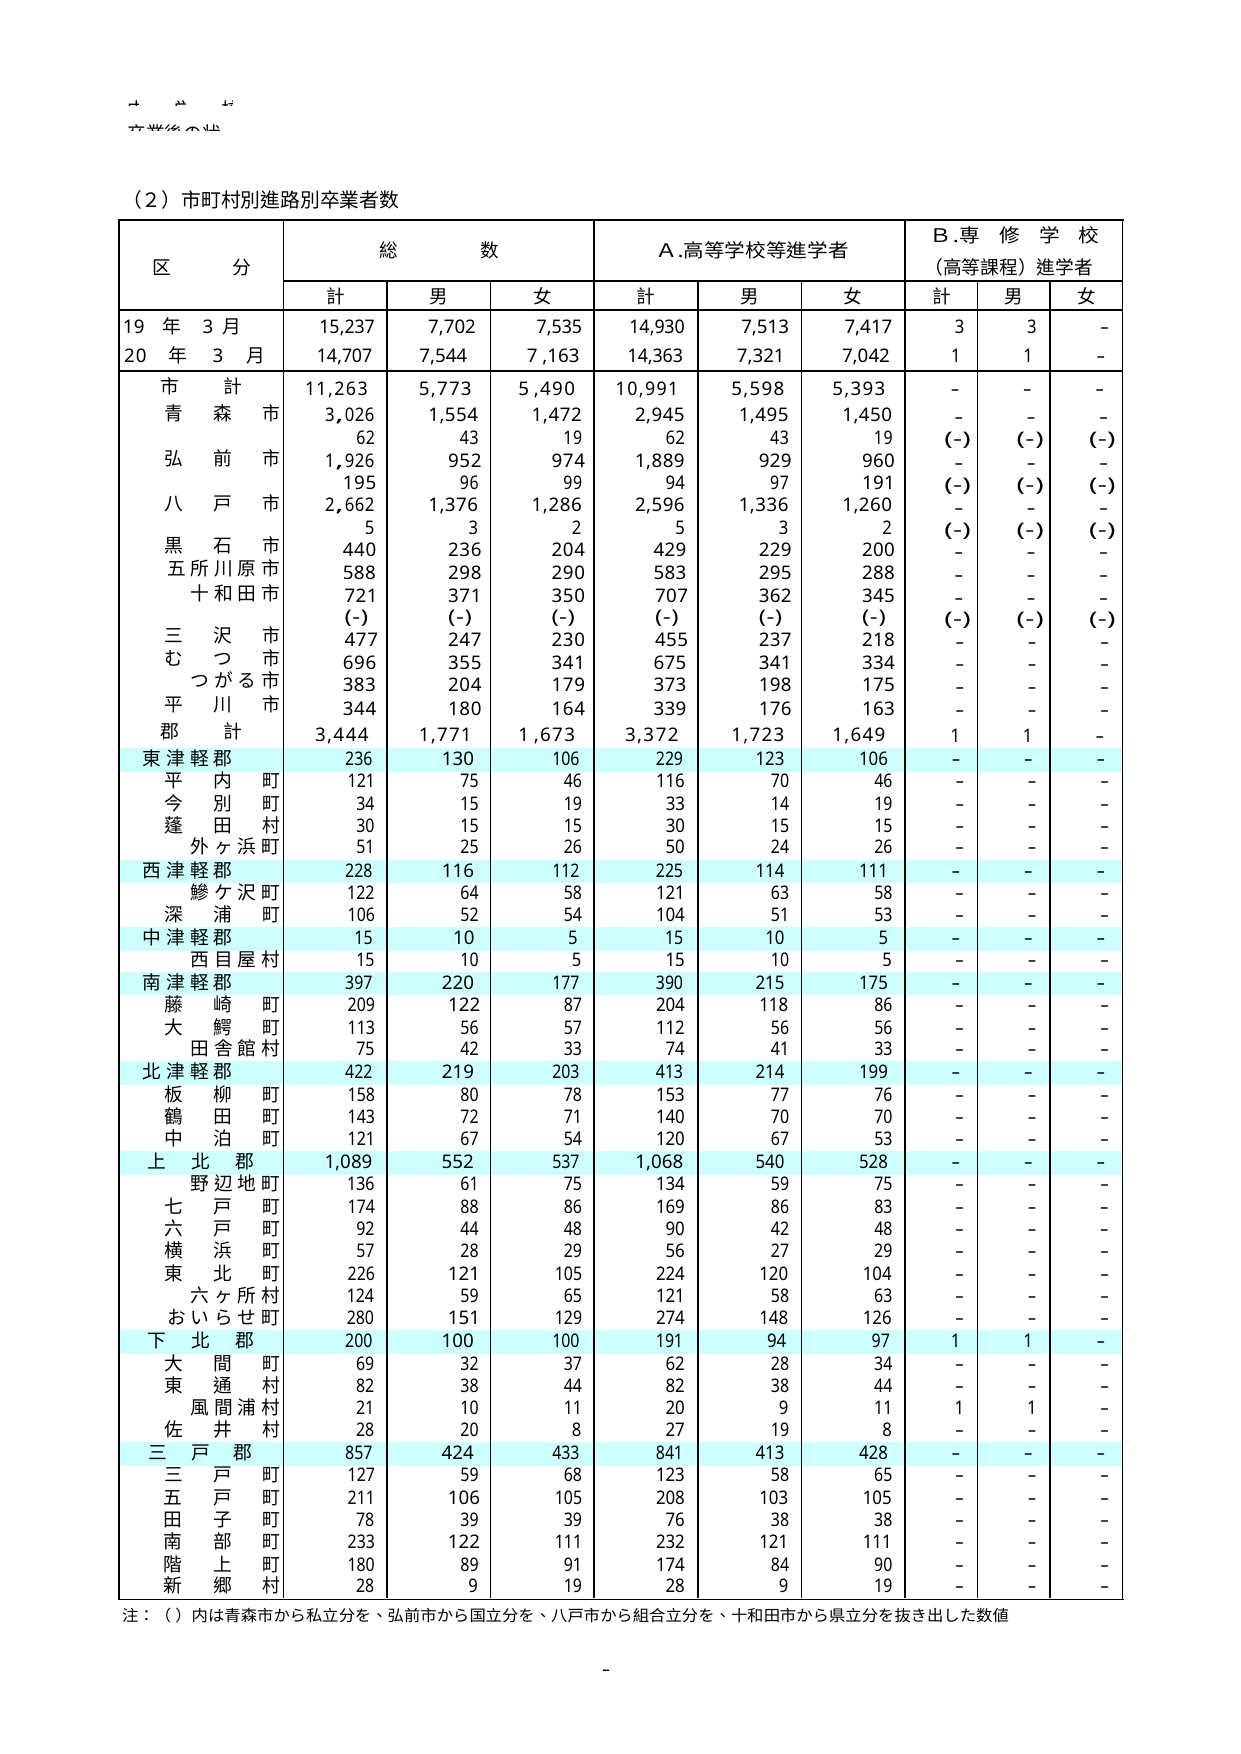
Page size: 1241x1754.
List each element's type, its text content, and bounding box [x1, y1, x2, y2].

table_cell 433 [491, 1442, 593, 1466]
table_cell 37 [491, 1354, 593, 1376]
table_cell 86 [802, 995, 904, 1018]
table_cell - - (-) - (-) - (-) - - - (-) - - - - - [1051, 372, 1122, 748]
table_cell 西 目 屋 村 [120, 951, 283, 972]
table_header Ｂ.専 修 学 校 （高等課程）進学者 [906, 221, 1122, 280]
table_cell 86 [699, 1197, 801, 1219]
table_cell 180 [284, 1555, 386, 1577]
table_cell 151 [388, 1309, 490, 1330]
text 注：（ ）内は青森市から私立分を、弘前市から国立分を、八戸市から組合立分を、十和田市から県立分を抜き出した数値 [122, 1605, 1169, 1626]
table_cell 121 [284, 772, 386, 794]
table_cell - [906, 1130, 977, 1151]
table_cell 122 [388, 1533, 490, 1555]
table_cell 19 [802, 1578, 904, 1598]
table_cell 100 [491, 1330, 593, 1354]
table_cell 39 [388, 1510, 490, 1533]
table_cell 122 [388, 995, 490, 1018]
table_cell 三 戸 郡 [120, 1442, 283, 1466]
table_cell 横 浜 町 [120, 1242, 283, 1264]
table_cell 19 [802, 794, 904, 816]
table_cell 20 [388, 1421, 490, 1442]
table_cell 中 泊 町 [120, 1130, 283, 1151]
table_cell - [978, 1018, 1049, 1040]
table_cell - [1051, 1197, 1122, 1219]
table_cell 蓬 田 村 [120, 816, 283, 839]
table_cell - [978, 927, 1049, 951]
table_cell 27 [699, 1242, 801, 1264]
table_cell 15 [284, 951, 386, 972]
table_cell 三 戸 町 [120, 1466, 283, 1488]
table_cell 70 [699, 1108, 801, 1130]
table_cell 56 [595, 1242, 697, 1264]
table_cell 29 [491, 1242, 593, 1264]
table_cell 224 [595, 1264, 697, 1286]
table_cell 佐 井 村 [120, 1421, 283, 1442]
table_cell 62 [595, 1354, 697, 1376]
table_cell 537 [491, 1151, 593, 1175]
table_cell - [978, 884, 1049, 906]
table_cell - [978, 1061, 1049, 1085]
table_cell - [1051, 1466, 1122, 1488]
table_cell 44 [491, 1376, 593, 1398]
table_cell 428 [802, 1442, 904, 1466]
table_cell 106 [802, 748, 904, 772]
table_cell 120 [595, 1130, 697, 1151]
table_cell - [978, 1151, 1049, 1175]
table_cell 15 [388, 816, 490, 839]
table_cell 5,598 1,495 43 929 97 1,336 3 229 295 362 (-) 237 341 198 176 1,723 [699, 372, 801, 748]
table_cell - [1051, 1510, 1122, 1533]
table_cell - [1051, 1151, 1122, 1175]
table_cell 90 [802, 1555, 904, 1577]
table_cell - [906, 772, 977, 794]
table_cell 56 [699, 1018, 801, 1040]
table_cell 121 [388, 1264, 490, 1286]
table_cell 528 [802, 1151, 904, 1175]
table_cell 191 [595, 1330, 697, 1354]
table_cell - [978, 1510, 1049, 1533]
table_cell 215 [699, 972, 801, 995]
table_cell - [978, 816, 1049, 839]
table_cell 15 [595, 927, 697, 951]
table_cell 3 [978, 311, 1049, 340]
table_cell - [906, 1264, 977, 1286]
table_cell 127 [284, 1466, 386, 1488]
table_cell 83 [802, 1197, 904, 1219]
table_cell 118 [699, 995, 801, 1018]
table_cell - [906, 951, 977, 972]
table_cell 20 [595, 1398, 697, 1421]
table_cell 14,707 [284, 340, 386, 370]
table_cell 8 [491, 1421, 593, 1442]
table_cell 28 [284, 1421, 386, 1442]
table_cell 10 [699, 927, 801, 951]
table_cell - [906, 1061, 977, 1085]
table_cell - [1051, 927, 1122, 951]
table_cell - [906, 839, 977, 860]
table_cell 風 間 浦 村 [120, 1398, 283, 1421]
table_cell 29 [802, 1242, 904, 1264]
table_cell 122 [284, 884, 386, 906]
table_cell 鰺 ケ 沢 町 [120, 884, 283, 906]
table_cell 黒 石 市 [120, 526, 283, 559]
table_cell 100 [388, 1330, 490, 1354]
table_cell - [1051, 1108, 1122, 1130]
table_cell 33 [802, 1040, 904, 1061]
table_cell 413 [595, 1061, 697, 1085]
table_cell - [906, 1421, 977, 1442]
table_cell - [906, 1578, 977, 1598]
table_cell - [906, 816, 977, 839]
table_cell 33 [595, 794, 697, 816]
table_cell - [906, 1197, 977, 1219]
table_cell 58 [491, 884, 593, 906]
table_cell 三 沢 市 [120, 615, 283, 649]
table_cell - [1051, 1040, 1122, 1061]
table_cell 86 [491, 1197, 593, 1219]
table_cell 24 [699, 839, 801, 860]
table_cell 552 [388, 1151, 490, 1175]
table_cell 五 所 川 原 市 [120, 559, 283, 581]
table_cell つ が る 市 [120, 671, 283, 693]
table_cell - [978, 1108, 1049, 1130]
table_cell 1 [978, 340, 1049, 370]
table_cell 78 [491, 1085, 593, 1107]
table_cell 男 [978, 282, 1049, 309]
table_cell - [1051, 748, 1122, 772]
table_cell 北 津 軽 郡 [120, 1061, 283, 1085]
table_cell 大 間 町 [120, 1354, 283, 1376]
table_cell 弘 前 市 [120, 436, 283, 481]
table_cell - [906, 860, 977, 883]
table_cell 106 [491, 748, 593, 772]
table_cell - [906, 884, 977, 906]
table_cell 42 [699, 1219, 801, 1242]
table_cell 男 [699, 282, 801, 309]
table_cell 57 [491, 1018, 593, 1040]
table_cell 113 [284, 1018, 386, 1040]
table_cell 123 [699, 748, 801, 772]
table_cell 53 [802, 1130, 904, 1151]
table_cell - [1051, 1061, 1122, 1085]
table_cell 5,773 1,554 43 952 96 1,376 3 236 298 371 (-) 247 355 204 180 1,771 [388, 372, 490, 748]
table_cell 15 [388, 794, 490, 816]
table_cell 7,513 [699, 311, 801, 340]
table_cell 204 [595, 995, 697, 1018]
table_cell 153 [595, 1085, 697, 1107]
table_cell 84 [699, 1555, 801, 1577]
table_cell - [1051, 1533, 1122, 1555]
table_cell 106 [284, 906, 386, 927]
table_cell 58 [699, 1286, 801, 1309]
table_cell - [906, 1510, 977, 1533]
table_cell 56 [802, 1018, 904, 1040]
table_cell 203 [491, 1061, 593, 1085]
table_cell 15 [699, 816, 801, 839]
table_cell 214 [699, 1061, 801, 1085]
table_cell 68 [491, 1466, 593, 1488]
table_cell - [978, 1264, 1049, 1286]
table_cell 19 [491, 1578, 593, 1598]
table_cell - [1051, 860, 1122, 883]
table_cell 5,393 1,450 19 960 191 1,260 2 200 288 345 (-) 218 334 175 163 1,649 [802, 372, 904, 748]
table_cell 26 [491, 839, 593, 860]
table_cell 121 [284, 1130, 386, 1151]
table_cell - [906, 1354, 977, 1376]
table_cell お い ら せ 町 [120, 1309, 283, 1330]
table_cell 19 [491, 794, 593, 816]
table_cell - [1051, 839, 1122, 860]
table_cell 105 [491, 1264, 593, 1286]
table_cell 計 [595, 282, 697, 309]
table_cell 94 [699, 1330, 801, 1354]
table_cell - [906, 1018, 977, 1040]
table_cell - [978, 1085, 1049, 1107]
table_cell 14 [699, 794, 801, 816]
table_cell 219 [388, 1061, 490, 1085]
table_cell 今 別 町 [120, 794, 283, 816]
table_cell - [978, 1219, 1049, 1242]
table_cell 77 [699, 1085, 801, 1107]
table_cell 397 [284, 972, 386, 995]
table_cell 53 [802, 906, 904, 927]
table_cell - [1051, 1175, 1122, 1197]
table_cell 104 [595, 906, 697, 927]
table_cell 58 [802, 884, 904, 906]
table_cell 112 [595, 1018, 697, 1040]
table_cell 54 [491, 1130, 593, 1151]
table_cell 28 [284, 1578, 386, 1598]
table_cell 65 [802, 1466, 904, 1488]
table_cell 63 [802, 1286, 904, 1309]
table_cell 15 [595, 951, 697, 972]
table_cell 上 北 郡 [120, 1151, 283, 1175]
table_cell 27 [595, 1421, 697, 1442]
table_cell 75 [388, 772, 490, 794]
table_cell 50 [595, 839, 697, 860]
table_cell 西 津 軽 郡 [120, 860, 283, 883]
table_cell - [978, 1442, 1049, 1466]
table_cell 7,417 [802, 311, 904, 340]
table_cell - [906, 1151, 977, 1175]
table_cell 103 [699, 1488, 801, 1510]
table_cell - [978, 1197, 1049, 1219]
table_cell 280 [284, 1309, 386, 1330]
table_cell - [1051, 1085, 1122, 1107]
table_cell 274 [595, 1309, 697, 1330]
table_cell - [906, 1242, 977, 1264]
table_cell 平 内 町 [120, 772, 283, 794]
table_cell 70 [802, 1108, 904, 1130]
table_cell 外 ヶ 浜 町 [120, 839, 283, 860]
table_cell 116 [595, 772, 697, 794]
table_cell 階 上 町 [120, 1555, 283, 1577]
table_cell 209 [284, 995, 386, 1018]
table_cell 121 [699, 1533, 801, 1555]
table_cell 54 [491, 906, 593, 927]
table_cell 422 [284, 1061, 386, 1085]
table_cell 67 [699, 1130, 801, 1151]
table_cell 44 [802, 1376, 904, 1398]
table_cell 30 [595, 816, 697, 839]
table_cell - [1051, 772, 1122, 794]
table_cell - - (-) - (-) - (-) - - - (-) - - - - 1 [906, 372, 977, 748]
table_cell - [1051, 951, 1122, 972]
table_cell 五 戸 町 [120, 1488, 283, 1510]
table_cell 5 [491, 951, 593, 972]
table_cell 田 子 町 [120, 1510, 283, 1533]
table_cell 33 [491, 1040, 593, 1061]
table_cell 南 津 軽 郡 [120, 972, 283, 995]
table_cell 74 [595, 1040, 697, 1061]
table_cell 76 [802, 1085, 904, 1107]
table_cell 857 [284, 1442, 386, 1466]
table_cell 9 [699, 1398, 801, 1421]
table_cell - [978, 794, 1049, 816]
table_cell - [1051, 340, 1122, 370]
table_cell - [978, 1421, 1049, 1442]
table_cell - [978, 1130, 1049, 1151]
table_cell 140 [595, 1108, 697, 1130]
table_cell 1 [906, 1330, 977, 1354]
table_cell 7,702 [388, 311, 490, 340]
table_cell - [906, 1219, 977, 1242]
table_cell 199 [802, 1061, 904, 1085]
table_cell 75 [491, 1175, 593, 1197]
table_cell - [906, 995, 977, 1018]
table_cell 鶴 田 町 [120, 1108, 283, 1130]
table_cell 59 [699, 1175, 801, 1197]
table_cell 76 [595, 1510, 697, 1533]
table_cell 28 [388, 1242, 490, 1264]
table_cell 東 通 村 [120, 1376, 283, 1398]
table_cell - [1051, 995, 1122, 1018]
table_cell 169 [595, 1197, 697, 1219]
table_cell 30 [284, 816, 386, 839]
table_cell 南 部 町 [120, 1533, 283, 1555]
table_cell 175 [802, 972, 904, 995]
table_cell 106 [388, 1488, 490, 1510]
table_cell 8 [802, 1421, 904, 1442]
table_cell - [906, 1466, 977, 1488]
table_cell 女 [491, 282, 593, 309]
table_cell 59 [388, 1286, 490, 1309]
table_cell 112 [491, 860, 593, 883]
table_cell 63 [699, 884, 801, 906]
table_cell 105 [802, 1488, 904, 1510]
table_cell - [978, 995, 1049, 1018]
table_cell 十 和 田 市 [120, 581, 283, 615]
table_cell - [1051, 884, 1122, 906]
table_cell 87 [491, 995, 593, 1018]
table_cell 46 [491, 772, 593, 794]
table_cell 7,321 [699, 340, 801, 370]
table_cell - [906, 1108, 977, 1130]
table_cell 90 [595, 1219, 697, 1242]
table_cell - [906, 1085, 977, 1107]
table_cell 15 [802, 816, 904, 839]
table_cell 38 [802, 1510, 904, 1533]
table_cell 38 [388, 1376, 490, 1398]
table_cell 75 [284, 1040, 386, 1061]
table_cell - [978, 1533, 1049, 1555]
table_cell 91 [491, 1555, 593, 1577]
table_cell 5 [802, 951, 904, 972]
table_cell - [1051, 1286, 1122, 1309]
table_cell 女 [802, 282, 904, 309]
table_header 総 [284, 221, 408, 280]
table_cell 42 [388, 1040, 490, 1061]
table_cell - [978, 1488, 1049, 1510]
table_cell 34 [802, 1354, 904, 1376]
table_cell 116 [388, 860, 490, 883]
table_cell 88 [388, 1197, 490, 1219]
table_cell - [1051, 311, 1122, 340]
table_cell 174 [595, 1555, 697, 1577]
table_cell 92 [284, 1219, 386, 1242]
table_cell 5 [491, 927, 593, 951]
table_cell 158 [284, 1085, 386, 1107]
table_cell 19 年 3 月 [120, 311, 283, 340]
table_cell - [1051, 1398, 1122, 1421]
table_cell - [906, 972, 977, 995]
table_cell 111 [491, 1533, 593, 1555]
table_cell 七 戸 町 [120, 1197, 283, 1219]
table_cell 82 [284, 1376, 386, 1398]
table_cell 32 [388, 1354, 490, 1376]
table_cell 26 [802, 839, 904, 860]
table_cell 21 [284, 1398, 386, 1421]
table_cell 1 [906, 340, 977, 370]
table_cell 225 [595, 860, 697, 883]
table_cell - [1051, 1309, 1122, 1330]
table_cell 28 [699, 1354, 801, 1376]
table_cell 130 [388, 748, 490, 772]
table_cell 200 [284, 1330, 386, 1354]
table_header 区 分 [120, 221, 283, 309]
table_cell 10 [388, 927, 490, 951]
table_cell - [906, 1376, 977, 1398]
table_cell 424 [388, 1442, 490, 1466]
table_cell 東 津 軽 郡 [120, 748, 283, 772]
table_cell 八 戸 市 [120, 481, 283, 526]
table_cell - [978, 1466, 1049, 1488]
table_cell 計 [284, 282, 386, 309]
table_cell - [978, 951, 1049, 972]
table_cell 220 [388, 972, 490, 995]
table_cell - [1051, 1442, 1122, 1466]
table_cell - [978, 1286, 1049, 1309]
table_cell 89 [388, 1555, 490, 1577]
table_cell - [1051, 1354, 1122, 1376]
table_cell 藤 崎 町 [120, 995, 283, 1018]
table_cell - [978, 1555, 1049, 1577]
subtitle （２）市町村別進路別卒業者数 [122, 186, 1169, 213]
table_cell - [906, 1175, 977, 1197]
table_cell 61 [388, 1175, 490, 1197]
table_cell - [1051, 1578, 1122, 1598]
table_cell - [906, 927, 977, 951]
table_cell - [978, 1242, 1049, 1264]
table_cell 121 [595, 1286, 697, 1309]
table_cell 14,930 [595, 311, 697, 340]
table_cell 80 [388, 1085, 490, 1107]
table_cell 10 [388, 1398, 490, 1421]
table_cell 57 [284, 1242, 386, 1264]
table_cell 39 [491, 1510, 593, 1533]
table_cell - [1051, 1330, 1122, 1354]
table_cell 233 [284, 1533, 386, 1555]
table_cell - [1051, 1555, 1122, 1577]
table_cell 東 北 町 [120, 1264, 283, 1286]
table_cell 中 津 軽 郡 [120, 927, 283, 951]
table_cell 15,237 [284, 311, 386, 340]
table_cell - [978, 1376, 1049, 1398]
table_cell - [1051, 1018, 1122, 1040]
table_cell 124 [284, 1286, 386, 1309]
table_cell 97 [802, 1330, 904, 1354]
table_cell 136 [284, 1175, 386, 1197]
table_cell 111 [802, 860, 904, 883]
table_cell 75 [802, 1175, 904, 1197]
table_cell - [978, 860, 1049, 883]
table_cell - [906, 1533, 977, 1555]
table_cell 82 [595, 1376, 697, 1398]
table_cell 38 [699, 1510, 801, 1533]
table_cell - [906, 1309, 977, 1330]
table_cell 540 [699, 1151, 801, 1175]
table_cell 7,544 [388, 340, 490, 370]
table_cell - [978, 1309, 1049, 1330]
table_cell - [906, 1555, 977, 1577]
table_cell 48 [802, 1219, 904, 1242]
table_cell 229 [595, 748, 697, 772]
table_cell 413 [699, 1442, 801, 1466]
table_cell 64 [388, 884, 490, 906]
table_cell 841 [595, 1442, 697, 1466]
table_cell 1,068 [595, 1151, 697, 1175]
table_cell 10 [699, 951, 801, 972]
table_cell 38 [699, 1376, 801, 1398]
table_cell 232 [595, 1533, 697, 1555]
table_cell 20 年 3 月 [120, 340, 283, 370]
table_cell 3 [906, 311, 977, 340]
table_cell 69 [284, 1354, 386, 1376]
table_cell 14,363 [595, 340, 697, 370]
table_cell 19 [699, 1421, 801, 1442]
table_cell 51 [699, 906, 801, 927]
table_cell - [978, 906, 1049, 927]
table_cell - [1051, 1242, 1122, 1264]
table_cell 田 舎 館 村 [120, 1040, 283, 1061]
table_cell 78 [284, 1510, 386, 1533]
table_cell 71 [491, 1108, 593, 1130]
table_cell 67 [388, 1130, 490, 1151]
table_cell 15 [491, 816, 593, 839]
table_cell 126 [802, 1309, 904, 1330]
table_cell - [978, 772, 1049, 794]
table_cell 28 [595, 1578, 697, 1598]
table_cell 男 [388, 282, 490, 309]
table_cell む つ 市 [120, 649, 283, 671]
table_cell - [1051, 1130, 1122, 1151]
table_cell 58 [699, 1466, 801, 1488]
table_cell 65 [491, 1286, 593, 1309]
table_cell 5 [802, 927, 904, 951]
table_cell - [978, 1175, 1049, 1197]
table_cell - [978, 1354, 1049, 1376]
table_cell 51 [284, 839, 386, 860]
table_cell 深 浦 町 [120, 906, 283, 927]
table_cell 7,042 [802, 340, 904, 370]
table_cell - [978, 972, 1049, 995]
table_cell 平 川 市 [120, 694, 283, 718]
table_cell 10 [388, 951, 490, 972]
table_cell 121 [595, 884, 697, 906]
table_cell - [1051, 1421, 1122, 1442]
table_cell - [1051, 794, 1122, 816]
table_cell - [906, 794, 977, 816]
table_header Ａ.高等学校等進学者 [595, 221, 904, 280]
table_cell 市 計 [120, 372, 283, 399]
table_cell 129 [491, 1309, 593, 1330]
table_cell 5 ,490 1,472 19 974 99 1,286 2 204 290 350 (-) 230 341 179 164 1 ,673 [491, 372, 593, 748]
table_cell 郡 計 [120, 718, 283, 748]
table_cell 板 柳 町 [120, 1085, 283, 1107]
table_cell 211 [284, 1488, 386, 1510]
table_cell 11 [491, 1398, 593, 1421]
table_cell 新 郷 村 [120, 1578, 283, 1598]
table_cell 48 [491, 1219, 593, 1242]
table_cell 25 [388, 839, 490, 860]
table_cell 177 [491, 972, 593, 995]
table_cell 11 [802, 1398, 904, 1421]
table_cell 9 [699, 1578, 801, 1598]
table_cell - [906, 1488, 977, 1510]
table_cell 44 [388, 1219, 490, 1242]
table_cell - [1051, 1264, 1122, 1286]
table_cell 7,535 [491, 311, 593, 340]
table_cell - [1051, 816, 1122, 839]
table_cell - [1051, 1488, 1122, 1510]
table_cell 10,991 2,945 62 1,889 94 2,596 5 429 583 707 (-) 455 675 373 339 3,372 [595, 372, 697, 748]
table_cell 7 ,163 [491, 340, 593, 370]
table_cell 114 [699, 860, 801, 883]
table_cell 9 [388, 1578, 490, 1598]
table_cell 148 [699, 1309, 801, 1330]
table_cell 120 [699, 1264, 801, 1286]
table_cell 174 [284, 1197, 386, 1219]
table_cell 1 [978, 1398, 1049, 1421]
table_cell - [906, 1442, 977, 1466]
table_cell 70 [699, 772, 801, 794]
table_cell - [978, 748, 1049, 772]
table_cell 計 [906, 282, 977, 309]
table_cell 11,263 3,026 62 1,926 195 2,662 5 440 588 721 (-) 477 696 383 344 3,444 [284, 372, 386, 748]
table_cell 下 北 郡 [120, 1330, 283, 1354]
table_cell 六 ヶ 所 村 [120, 1286, 283, 1309]
table_cell 105 [491, 1488, 593, 1510]
table_cell - [1051, 1219, 1122, 1242]
table_cell 226 [284, 1264, 386, 1286]
table_cell 1,089 [284, 1151, 386, 1175]
table_cell 111 [802, 1533, 904, 1555]
table_cell - [1051, 972, 1122, 995]
table_cell 59 [388, 1466, 490, 1488]
table_cell 34 [284, 794, 386, 816]
table_cell 72 [388, 1108, 490, 1130]
table_cell 143 [284, 1108, 386, 1130]
table_cell 46 [802, 772, 904, 794]
table_cell 15 [284, 927, 386, 951]
table_cell 123 [595, 1466, 697, 1488]
table_cell 女 [1051, 282, 1122, 309]
table_cell 134 [595, 1175, 697, 1197]
table_cell - [1051, 1376, 1122, 1398]
table_cell 52 [388, 906, 490, 927]
table_cell 1 [978, 1330, 1049, 1354]
table_cell - [906, 1040, 977, 1061]
table_cell - - (-) - (-) - (-) - - - (-) - - - - 1 [978, 372, 1049, 748]
table_cell 野 辺 地 町 [120, 1175, 283, 1197]
table_cell 大 鰐 町 [120, 1018, 283, 1040]
table_cell - [1051, 906, 1122, 927]
table_cell 104 [802, 1264, 904, 1286]
table_cell - [906, 1286, 977, 1309]
table_header 数 [408, 221, 593, 280]
table_cell - [978, 839, 1049, 860]
table_cell - [978, 1578, 1049, 1598]
table_cell - [978, 1040, 1049, 1061]
table_cell 228 [284, 860, 386, 883]
table_cell - [906, 906, 977, 927]
table_cell 236 [284, 748, 386, 772]
table_cell 56 [388, 1018, 490, 1040]
table_cell 208 [595, 1488, 697, 1510]
table_cell 六 戸 町 [120, 1219, 283, 1242]
table_cell - [906, 748, 977, 772]
table_cell 1 [906, 1398, 977, 1421]
table_cell 青 森 市 [120, 399, 283, 436]
table_cell 390 [595, 972, 697, 995]
table_cell 41 [699, 1040, 801, 1061]
